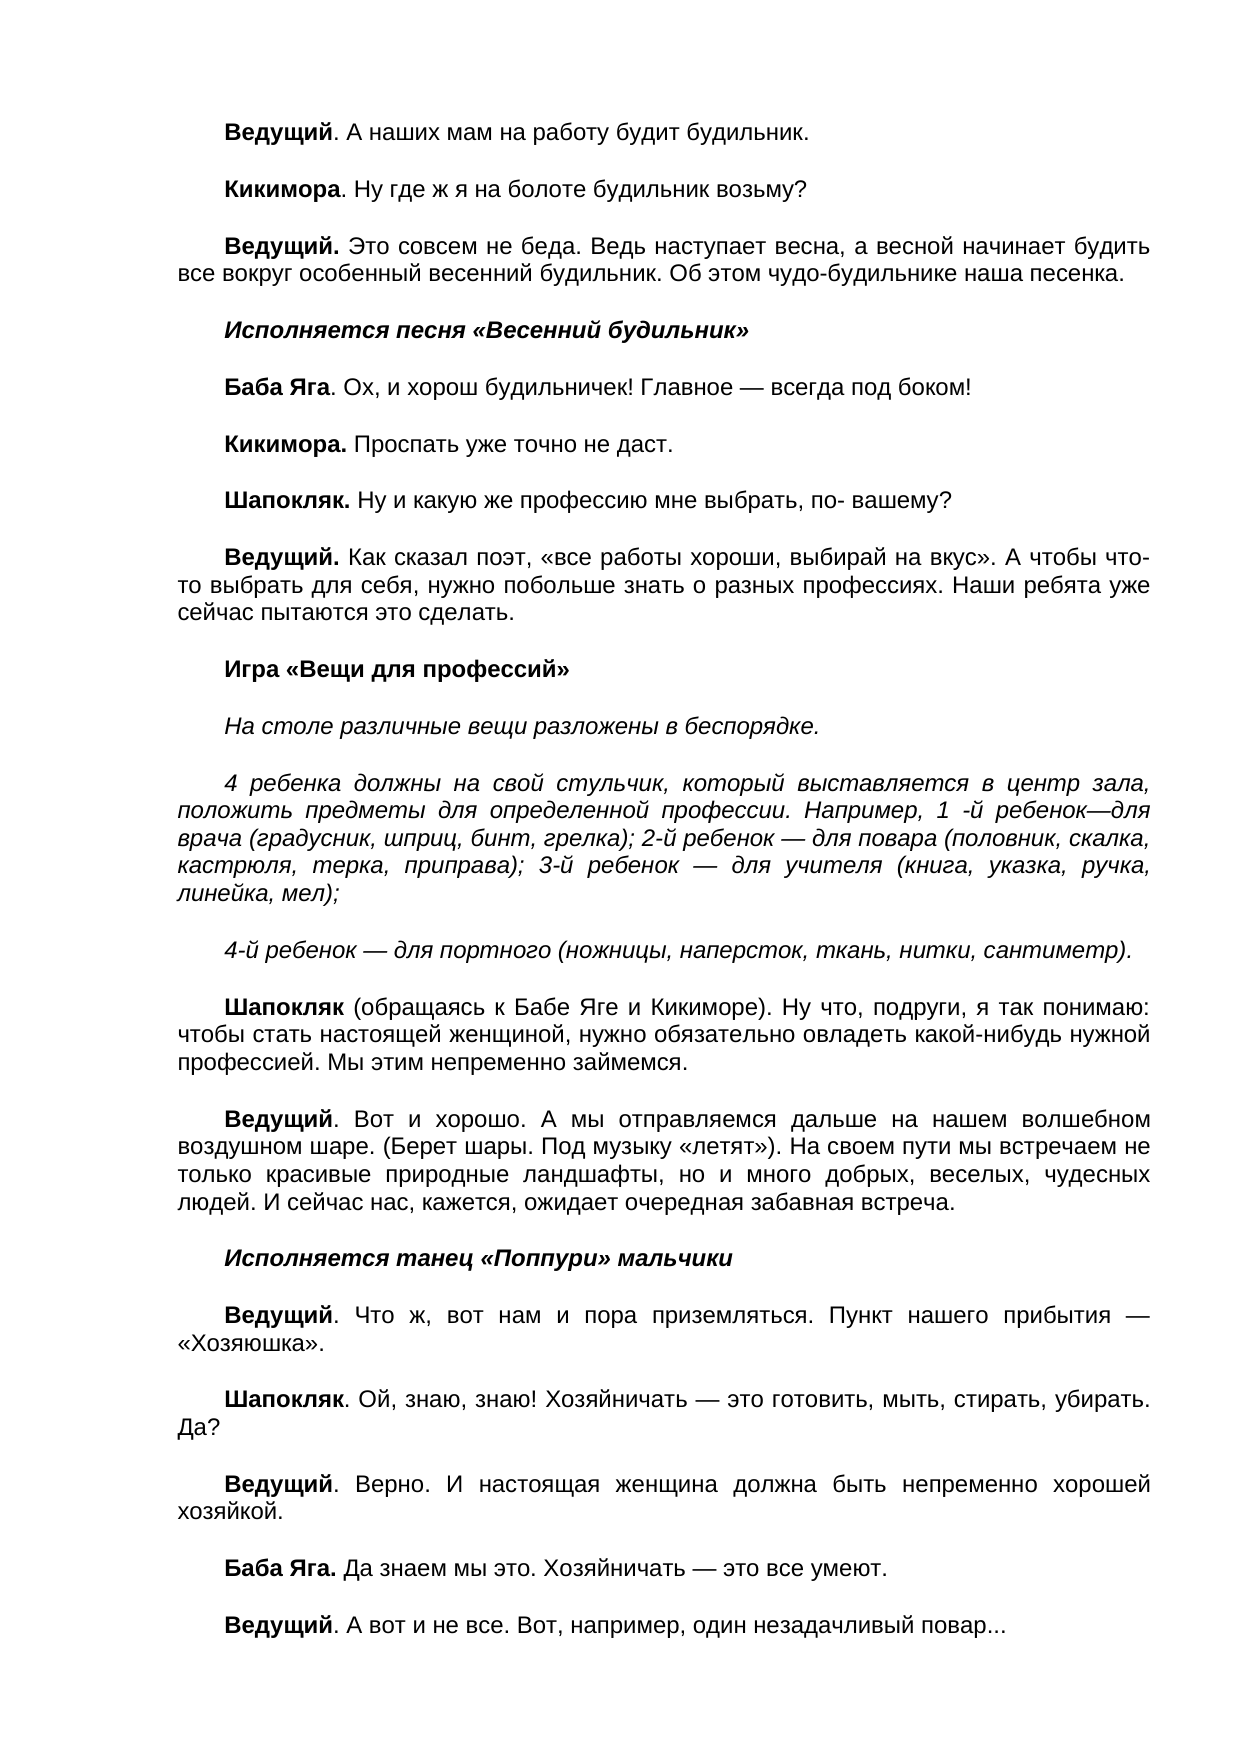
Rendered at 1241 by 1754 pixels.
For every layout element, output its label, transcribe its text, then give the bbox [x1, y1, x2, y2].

text Исполняется танец «Поппури» мальчики [177, 1244, 1152, 1272]
text Баба Яга. Ох, и хорош будильничек! Главное — всегда под боком! [177, 373, 1152, 400]
text Ведущий. А наших мам на работу будит будильник. [177, 118, 1152, 146]
text Шапокляк. Ну и какую же профессию мне выбрать, по- вашему? [177, 486, 1152, 514]
text Кикимора. Ну где ж я на болоте будильник возьму? [177, 175, 1152, 202]
text Ведущий. Вот и хорошо. А мы отправляемся дальше на нашем волшебном воздушном шаре. (Берет шары. Под музыку «летят»). На своем пути мы встречаем не только красивые природные ландшафты, но и много добрых, веселых, чудесных людей. И сейчас нас, кажется, ожидает очередная забавная встреча. [177, 1104, 1152, 1215]
text Ведущий. Как сказал поэт, «все работы хороши, выбирай на вкус». А чтобы что-то выбрать для себя, нужно побольше знать о разных профессиях. Наши ребята уже сейчас пытаются это сделать. [177, 543, 1152, 626]
text Ведущий. Это совсем не беда. Ведь наступает весна, а весной начинает будить все вокруг особенный весенний будильник. Об этом чудо-будильнике наша песенка. [177, 232, 1152, 287]
text На столе различные вещи разложены в беспорядке. [177, 712, 1152, 739]
text Кикимора. Проспать уже точно не даст. [177, 429, 1152, 457]
text Игра «Вещи для профессий» [177, 655, 1152, 683]
text Баба Яга. Да знаем мы это. Хозяйничать — это все умеют. [177, 1554, 1152, 1582]
text Ведущий. А вот и не все. Вот, например, один незадачливый повар... [177, 1611, 1152, 1638]
text 4 ребенка должны на свой стульчик, который выставляется в центр зала, положить предметы для определенной профессии. Например, 1 -й ребенок—для врача (градусник, шприц, бинт, грелка); 2-й ребенок — для повара (половник, скалка, кастрюля, терка, приправа); 3-й ребенок — для учителя (книга, указка, ручка, линейка, мел); [177, 769, 1152, 907]
text Ведущий. Что ж, вот нам и пора приземляться. Пункт нашего прибытия — «Хозяюшка». [177, 1301, 1152, 1356]
text Шапокляк. Ой, знаю, знаю! Хозяйничать — это готовить, мыть, стирать, убирать. Да? [177, 1385, 1152, 1441]
text 4-й ребенок — для портного (ножницы, наперсток, ткань, нитки, сантиметр). [177, 936, 1152, 963]
text Исполняется песня «Весенний будильник» [177, 316, 1152, 344]
text Ведущий. Верно. И настоящая женщина должна быть непременно хорошей хозяйкой. [177, 1470, 1152, 1525]
text Шапокляк (обращаясь к Бабе Яге и Кикиморе). Ну что, подруги, я так понимаю: чтобы стать настоящей женщиной, нужно обязательно овладеть какой-нибудь нужной профессией. Мы этим непременно займемся. [177, 993, 1152, 1075]
